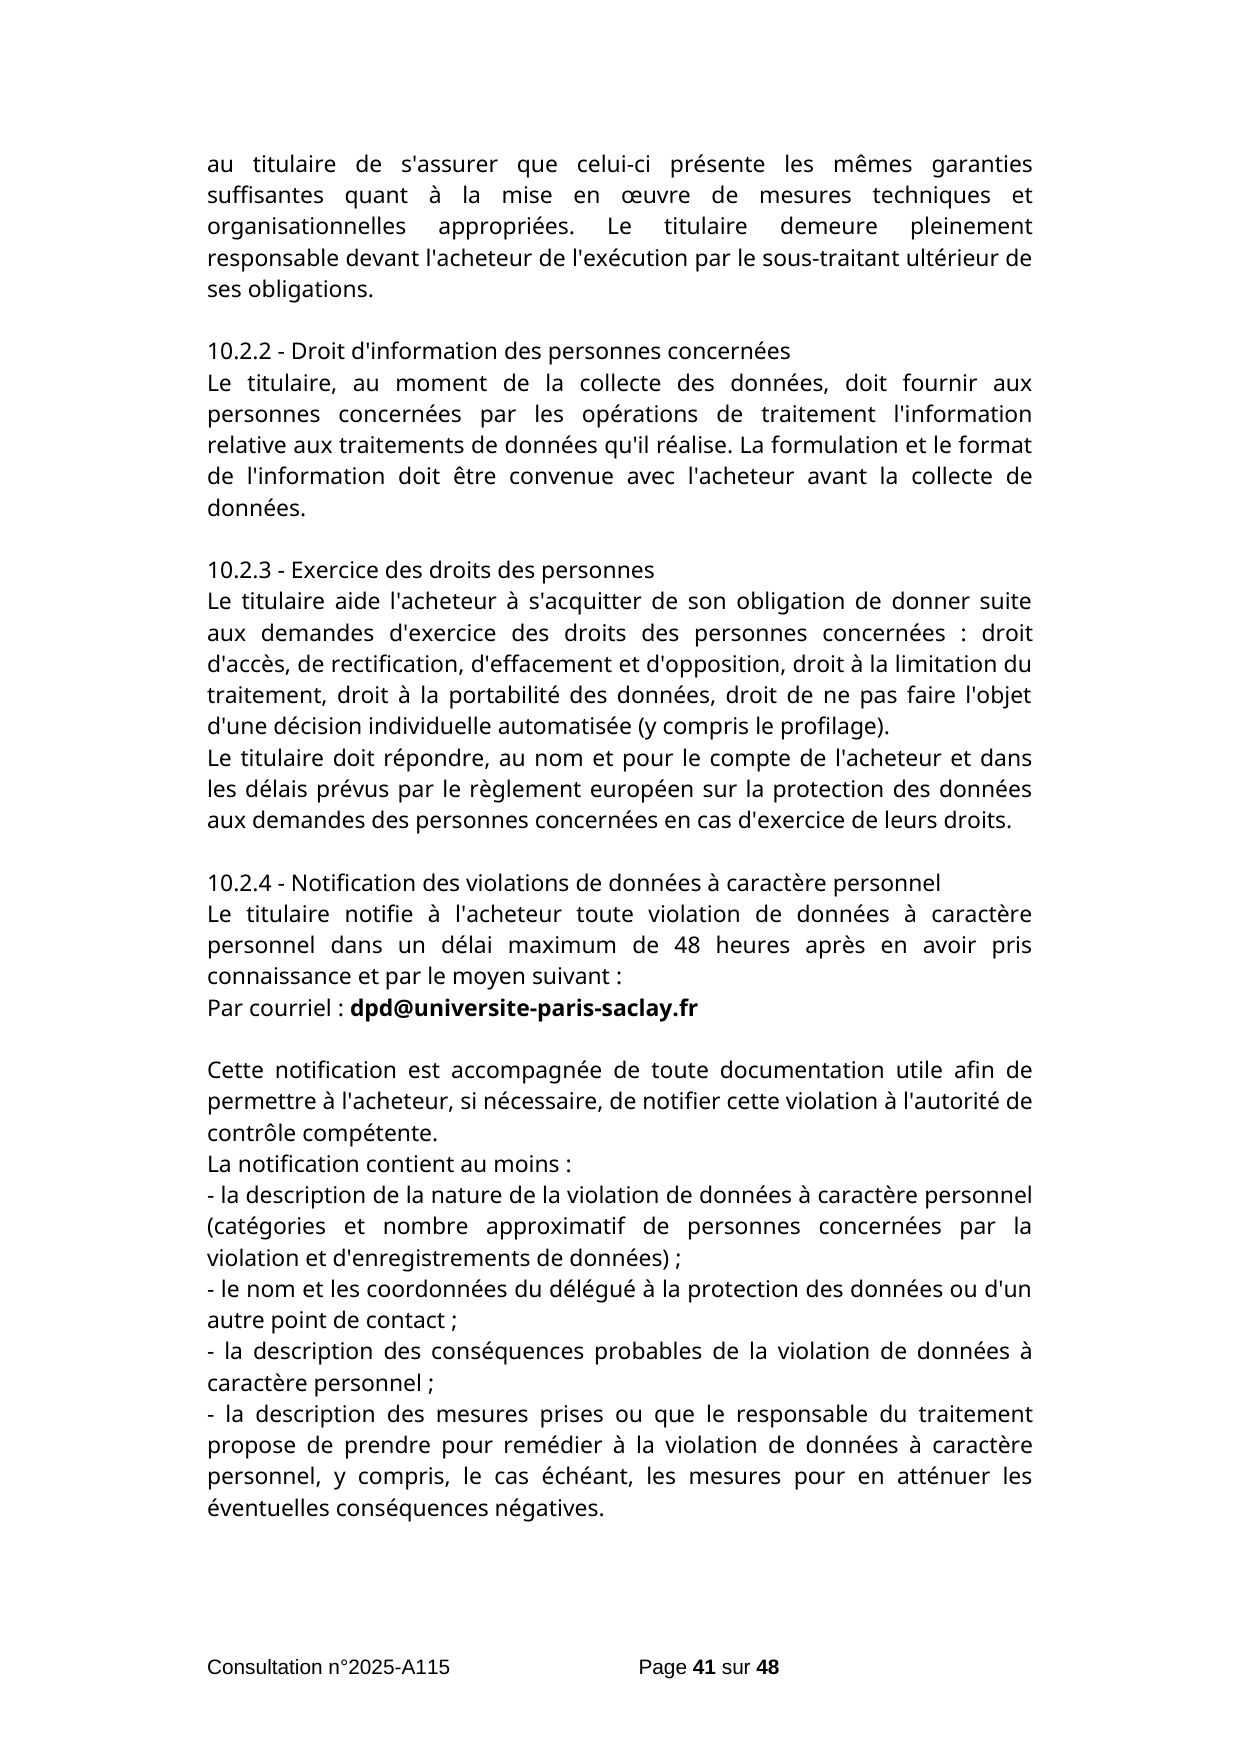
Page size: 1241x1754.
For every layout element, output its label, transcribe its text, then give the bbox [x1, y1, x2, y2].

text - la description des mesures prises ou que le responsable du traitement propose de prendre pour remédier à la violation de données à caractère personnel, y compris, le cas échéant, les mesures pour en atténuer les éventuelles conséquences négatives. [207, 1398, 1033, 1523]
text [207, 148, 1033, 304]
text - la description des conséquences probables de la violation de données à caractère personnel ; [207, 1335, 1033, 1398]
text Le titulaire notifie à l'acheteur toute violation de données à caractère personnel dans un délai maximum de 48 heures après en avoir pris connaissance et par le moyen suivant : [207, 898, 1033, 991]
text Cette notification est accompagnée de toute documentation utile afin de permettre à l'acheteur, si nécessaire, de notifier cette violation à l'autorité de contrôle compétente. [207, 1054, 1033, 1148]
text La notification contient au moins : [207, 1148, 1033, 1179]
text - la description de la nature de la violation de données à caractère personnel (catégories et nombre approximatif de personnes concernées par la violation et d'enregistrements de données) ; [207, 1179, 1033, 1273]
text 10.2.2 - Droit d'information des personnes concernées [207, 335, 1033, 366]
text Le titulaire doit répondre, au nom et pour le compte de l'acheteur et dans les délais prévus par le règlement européen sur la protection des données aux demandes des personnes concernées en cas d'exercice de leurs droits. [207, 741, 1033, 835]
text Le titulaire, au moment de la collecte des données, doit fournir aux personnes concernées par les opérations de traitement l'information relative aux traitements de données qu'il réalise. La formulation et le format de l'information doit être convenue avec l'acheteur avant la collecte de données. [207, 366, 1033, 523]
text 10.2.4 - Notification des violations de données à caractère personnel [207, 866, 1033, 898]
text 10.2.3 - Exercice des droits des personnes [207, 554, 1033, 585]
text - le nom et les coordonnées du délégué à la protection des données ou d'un autre point de contact ; [207, 1273, 1033, 1335]
text Par courriel : dpd@universite-paris-saclay.fr [207, 991, 1033, 1023]
text Le titulaire aide l'acheteur à s'acquitter de son obligation de donner suite aux demandes d'exercice des droits des personnes concernées : droit d'accès, de rectification, d'effacement et d'opposition, droit à la limitation du traitement, droit à la portabilité des données, droit de ne pas faire l'objet d'une décision individuelle automatisée (y compris le profilage). [207, 585, 1033, 741]
